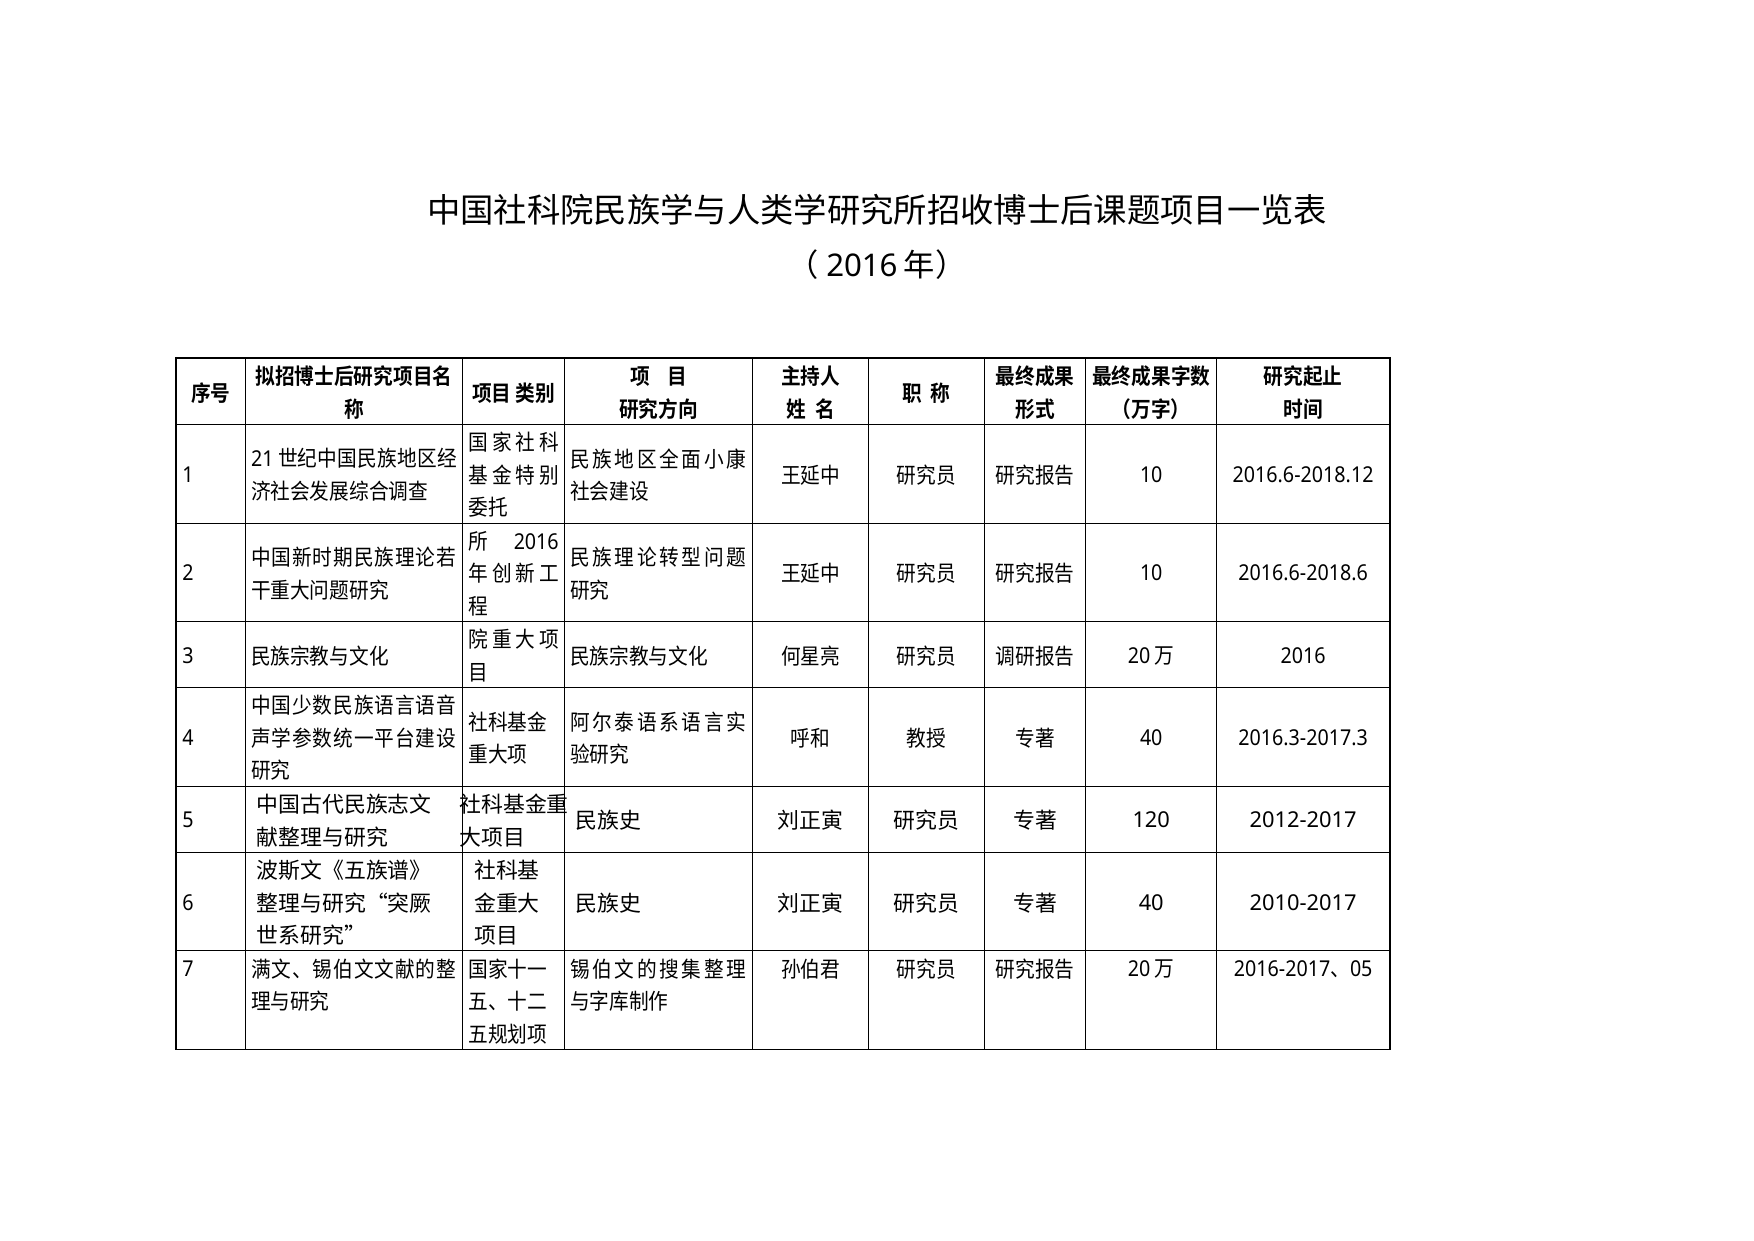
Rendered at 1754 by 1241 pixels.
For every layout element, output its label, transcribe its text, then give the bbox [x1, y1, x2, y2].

table_cell 专著 [985, 787, 1085, 852]
table_cell 1 [177, 425, 245, 522]
table_cell 专著 [985, 853, 1085, 950]
table_cell 民族宗教与文化 [565, 622, 752, 687]
table_cell 所2016年创新工程 [463, 524, 564, 621]
table_cell 何星亮 [753, 622, 868, 687]
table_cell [463, 951, 564, 1049]
table_cell 研究员 [869, 622, 984, 687]
table_cell 民族地区全面小康社会建设 [565, 425, 752, 522]
table_cell 院重大项目 [463, 622, 564, 687]
table_cell 研究报告 [985, 951, 1085, 1049]
table_cell 王延中 [753, 425, 868, 522]
table_cell 4 [177, 688, 245, 786]
table_cell 3 [177, 622, 245, 687]
table_cell 孙伯君 [753, 951, 868, 1049]
table_header 最终成果形式 [985, 359, 1085, 424]
table_cell 21世纪中国民族地区经济社会发展综合调查 [246, 425, 462, 522]
table_cell 满文、锡伯文文献的整理与研究 [246, 951, 462, 1049]
table_cell 民族宗教与文化 [246, 622, 462, 687]
table_cell 10 [1086, 524, 1216, 621]
table_cell 锡伯文的搜集整理与字库制作 [565, 951, 752, 1049]
table_cell 10 [1086, 425, 1216, 522]
table_cell 专著 [985, 688, 1085, 786]
table_cell 2016 [1217, 622, 1389, 687]
table_cell 民族史 [565, 787, 752, 852]
table_header 项 目 研究方向 [565, 359, 752, 424]
table_cell 研究报告 [985, 425, 1085, 522]
table_cell 2016.6-2018.6 [1217, 524, 1389, 621]
table_header 职 称 [869, 359, 984, 424]
table_cell 5 [177, 787, 245, 852]
table_cell 民族理论转型问题研究 [565, 524, 752, 621]
table_cell 研究员 [869, 853, 984, 950]
table_cell 王延中 [753, 524, 868, 621]
table_cell 刘正寅 [753, 853, 868, 950]
table_cell 2012-2017 [1217, 787, 1389, 852]
table_cell 教授 [869, 688, 984, 786]
table_cell 社科基金重大项目 [463, 787, 564, 852]
table_cell 波斯文《五族谱》整理与研究“突厥世系研究” [246, 853, 462, 950]
table_cell 研究员 [869, 787, 984, 852]
table_cell 中国少数民族语言语音声学参数统一平台建设研究 [246, 688, 462, 786]
table_cell 20万 [1086, 951, 1216, 1049]
table_cell 2016.6-2018.12 [1217, 425, 1389, 522]
table_header 研究起止 时间 [1217, 359, 1389, 424]
table_cell 研究员 [869, 524, 984, 621]
table_cell 国家社科基金特别委托 [463, 425, 564, 522]
table_cell 民族史 [565, 853, 752, 950]
table_cell 调研报告 [985, 622, 1085, 687]
table_cell 6 [177, 853, 245, 950]
table_cell 20万 [1086, 622, 1216, 687]
table_cell 7 [177, 951, 245, 1049]
table_cell 研究员 [869, 425, 984, 522]
table_cell 研究报告 [985, 524, 1085, 621]
table_header 拟招博士后研究项目名称 [246, 359, 462, 424]
text 中国社科院民族学与人类学研究所招收博士后课题项目一览表 [187, 198, 1566, 229]
table_header 序号 [177, 359, 245, 424]
table_cell 社科基金重大项目 [463, 853, 564, 950]
table_cell 呼和 [753, 688, 868, 786]
table_cell 2010-2017 [1217, 853, 1389, 950]
table_cell 社科基金重大项 [463, 688, 564, 786]
text （ 2016年） [187, 252, 1566, 283]
table_cell 40 [1086, 853, 1216, 950]
table_cell 120 [1086, 787, 1216, 852]
table_header 最终成果字数（万字） [1086, 359, 1216, 424]
table_cell 中国古代民族志文献整理与研究 [246, 787, 462, 852]
table_cell 40 [1086, 688, 1216, 786]
table_header 主持人 姓 名 [753, 359, 868, 424]
table_cell 阿尔泰语系语言实验研究 [565, 688, 752, 786]
table_cell 2016-2017、05 [1217, 951, 1389, 1049]
table_cell 2 [177, 524, 245, 621]
table_header 项目 类别 [463, 359, 564, 424]
table_cell 刘正寅 [753, 787, 868, 852]
table_cell 中国新时期民族理论若干重大问题研究 [246, 524, 462, 621]
table_cell 研究员 [869, 951, 984, 1049]
table_cell 2016.3-2017.3 [1217, 688, 1389, 786]
